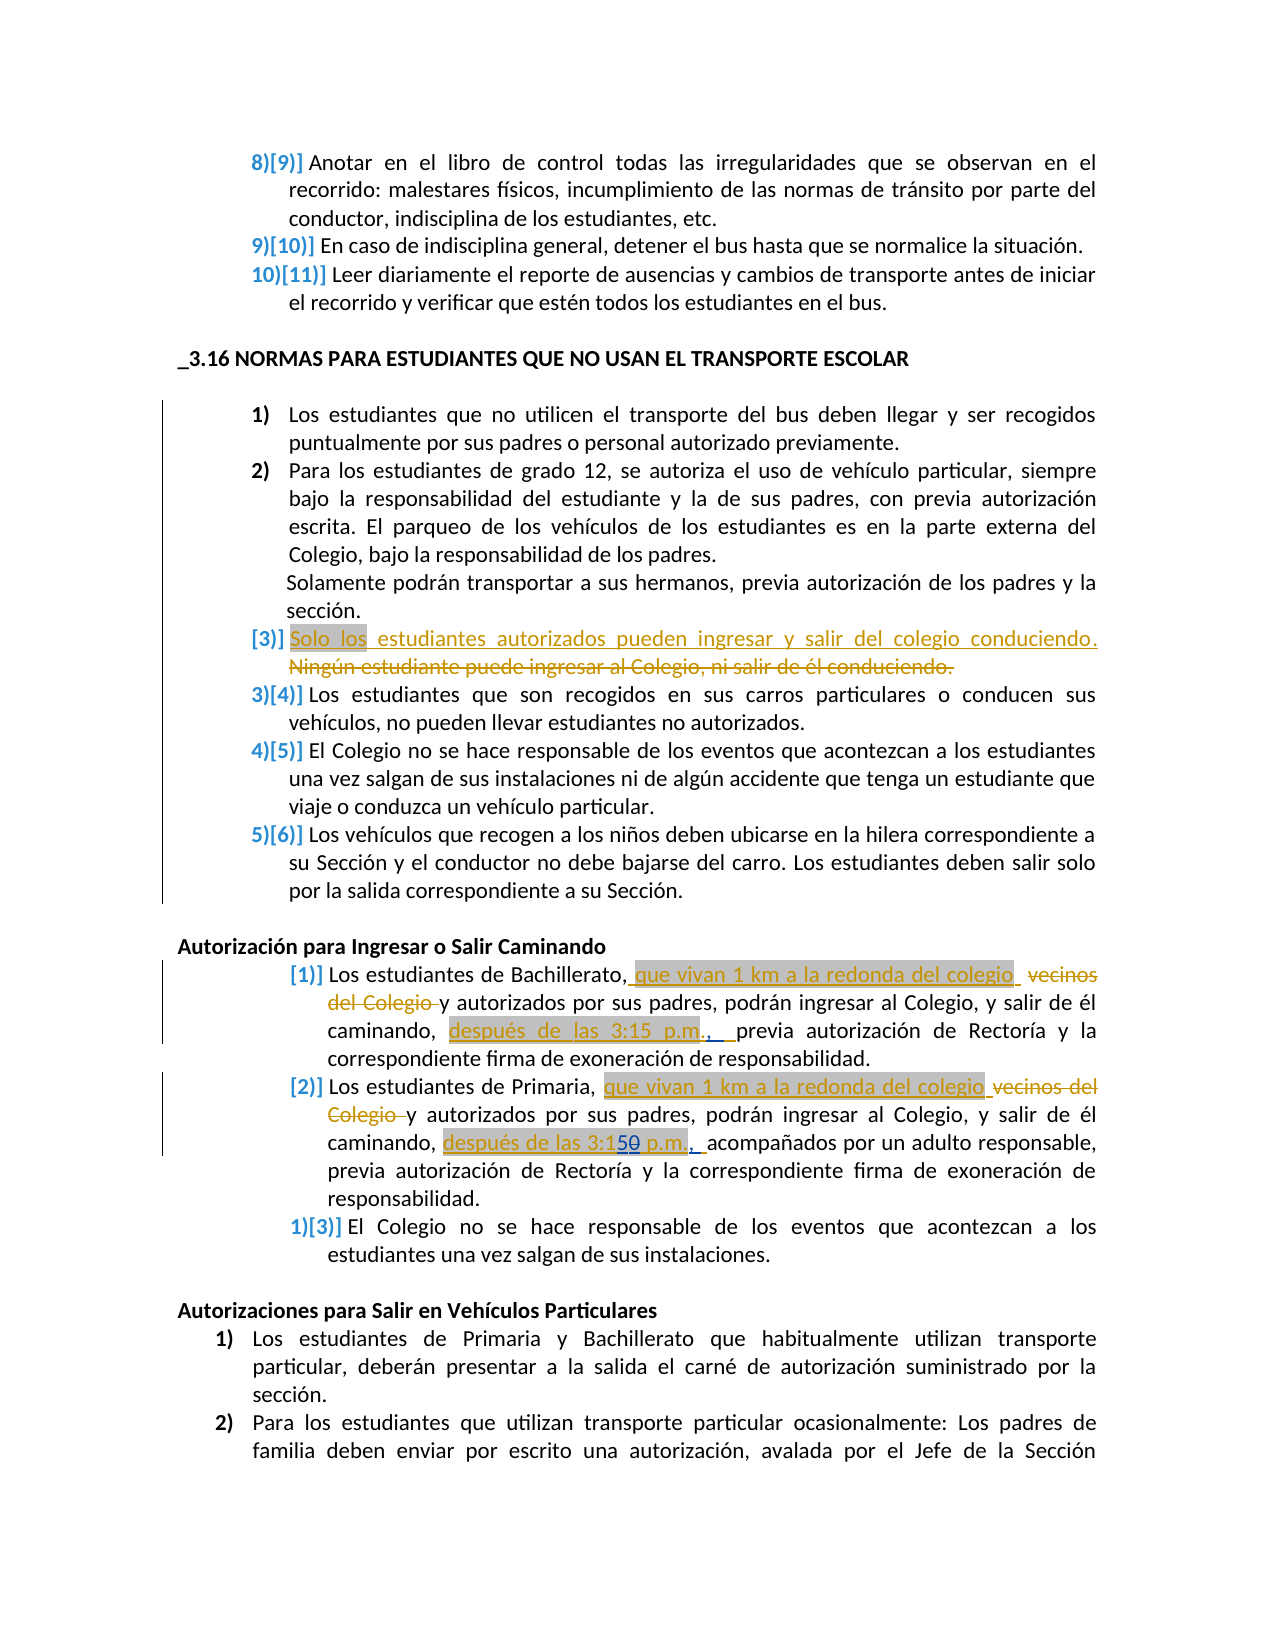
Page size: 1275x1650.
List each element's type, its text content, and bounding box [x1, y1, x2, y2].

text _3.16 NORMAS PARA ESTUDIANTES QUE NO USAN EL TRANSPORTE ESCOLAR [177, 344, 1098, 372]
list Para los estudiantes de grado 12, se autoriza el uso de vehículo particular, siempre bajo la responsabilidad del estudiante y la de sus padres, con previa autorización escrita. El parqueo de los vehículos de los estudiantes es en la parte externa del Colegio, bajo la responsabilidad de los padres. [251, 456, 1098, 568]
list Los vehículos que recogen a los niños deben ubicarse en la hilera correspondiente a su Sección y el conductor no debe bajarse del carro. Los estudiantes deben salir solo por la salida correspondiente a su Sección. [251, 820, 1098, 904]
text Solamente podrán transportar a sus hermanos, previa autorización de los padres y la sección. [286, 568, 1098, 624]
text Autorizaciones para Salir en Vehículos Particulares [177, 1296, 1098, 1324]
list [215, 1408, 1098, 1464]
text Autorización para Ingresar o Salir Caminando [177, 932, 1098, 960]
list Los estudiantes de Primaria, y autorizados por sus padres, podrán ingresar al Colegio, y salir de él caminando, acompañados por un adulto responsable, previa autorización de Rectoría y la correspondiente firma de exoneración de responsabilidad. [290, 1072, 1098, 1212]
list El Colegio no se hace responsable de los eventos que acontezcan a los estudiantes una vez salgan de sus instalaciones. [290, 1212, 1098, 1268]
list Los estudiantes que son recogidos en sus carros particulares o conducen sus vehículos, no pueden llevar estudiantes no autorizados. [251, 680, 1098, 736]
list En caso de indisciplina general, detener el bus hasta que se normalice la situación. [251, 232, 1098, 260]
list Anotar en el libro de control todas las irregularidades que se observan en el recorrido: malestares físicos, incumplimiento de las normas de tránsito por parte del conductor, indisciplina de los estudiantes, etc. [251, 148, 1098, 232]
list Los estudiantes de Primaria y Bachillerato que habitualmente utilizan transporte particular, deberán presentar a la salida el carné de autorización suministrado por la sección. [215, 1324, 1098, 1408]
list Leer diariamente el reporte de ausencias y cambios de transporte antes de iniciar el recorrido y verificar que estén todos los estudiantes en el bus. [251, 260, 1098, 316]
list Los estudiantes que no utilicen el transporte del bus deben llegar y ser recogidos puntualmente por sus padres o personal autorizado previamente. [251, 400, 1098, 456]
list El Colegio no se hace responsable de los eventos que acontezcan a los estudiantes una vez salgan de sus instalaciones ni de algún accidente que tenga un estudiante que viaje o conduzca un vehículo particular. [251, 736, 1098, 820]
list Los estudiantes de Bachillerato, y autorizados por sus padres, podrán ingresar al Colegio, y salir de él caminando, previa autorización de Rectoría y la correspondiente firma de exoneración de responsabilidad. [290, 960, 1098, 1072]
